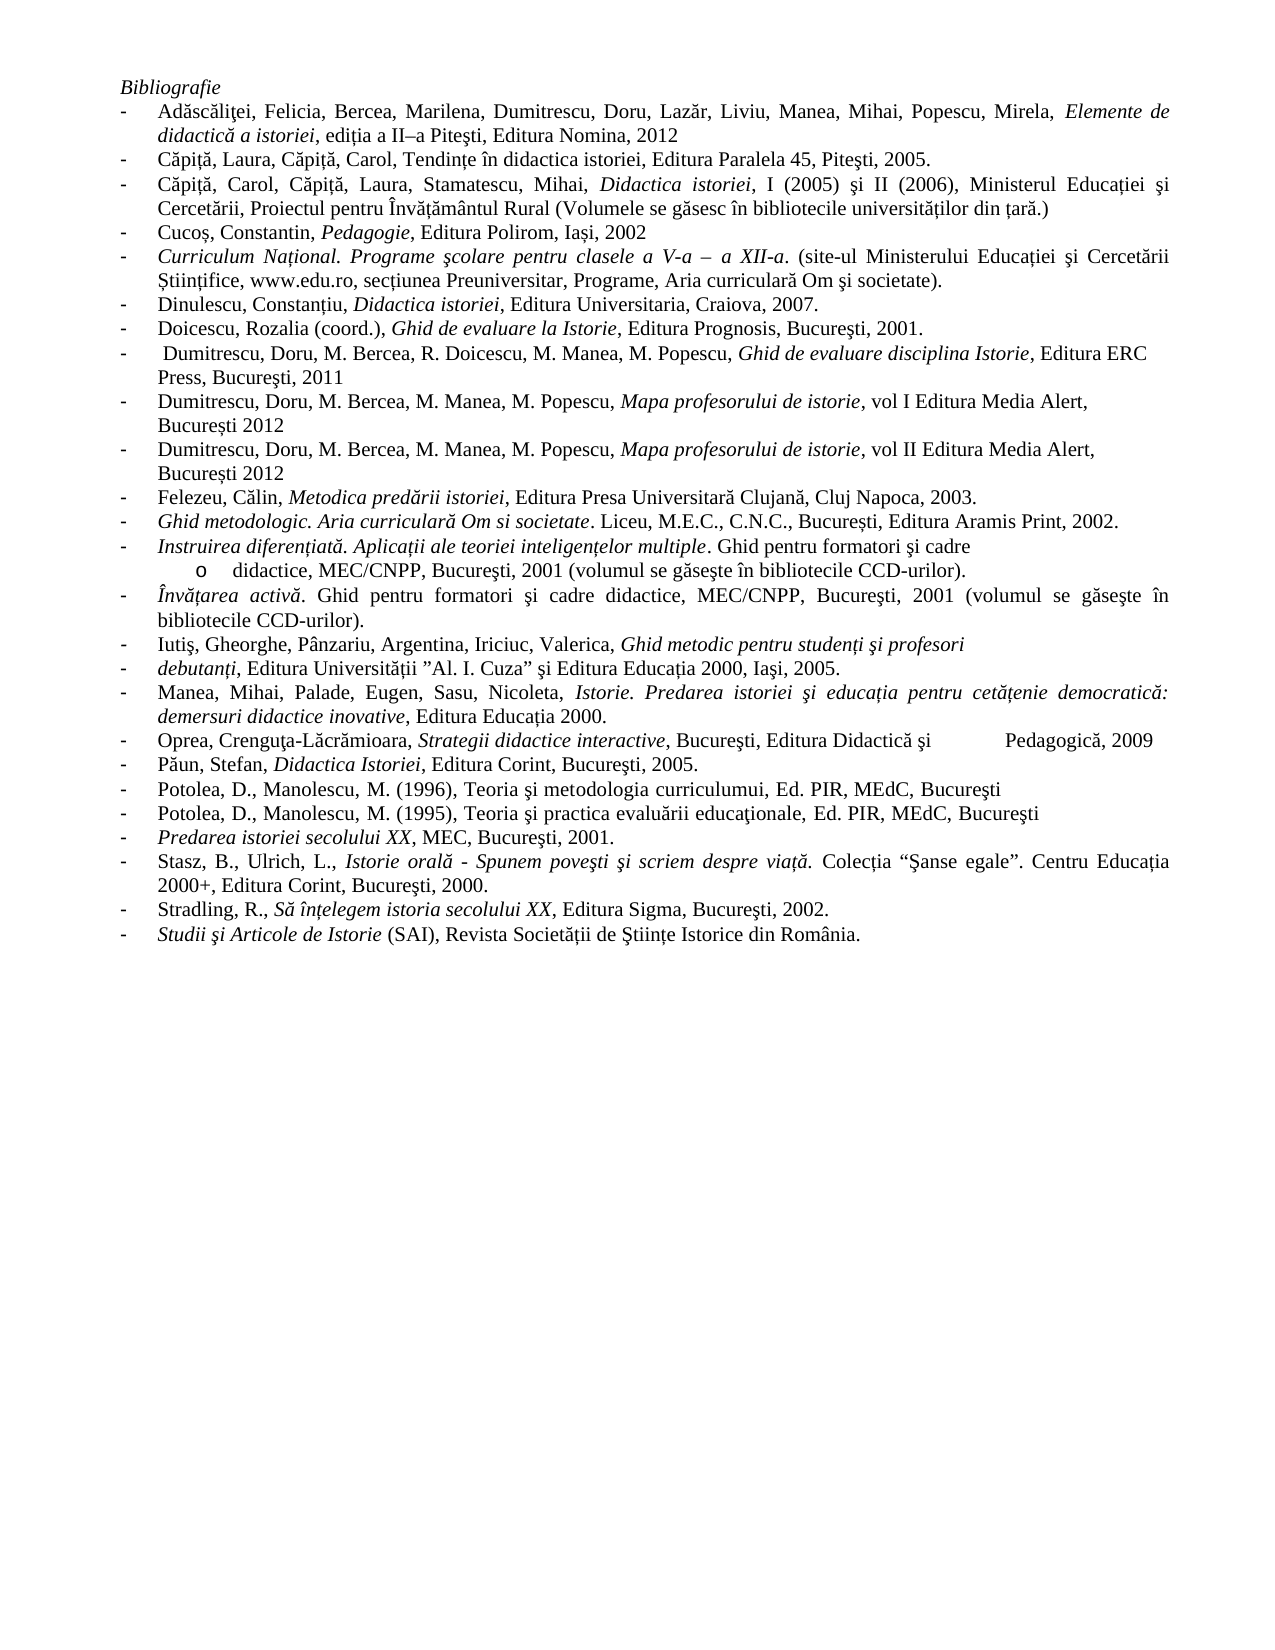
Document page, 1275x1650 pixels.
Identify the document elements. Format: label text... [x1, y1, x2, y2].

list Oprea, Crenguţa-Lăcrămioara, Strategii didactice interactive, Bucureşti, Editura Didactică şi Pedagogică, 2009 [120, 728, 1170, 752]
text Bibliografie [120, 75, 1170, 99]
list Păun, Stefan, Didactica Istoriei, Editura Corint, Bucureşti, 2005. [120, 752, 1170, 776]
list Manea, Mihai, Palade, Eugen, Sasu, Nicoleta, Istorie. Predarea istoriei şi educația pentru cetățenie democratică: demersuri didactice inovative, Editura Educația 2000. [120, 680, 1170, 728]
list Adăscăliţei, Felicia, Bercea, Marilena, Dumitrescu, Doru, Lazăr, Liviu, Manea, Mihai, Popescu, Mirela, Elemente de didactică a istoriei, ediția a II–a Piteşti, Editura Nomina, 2012 [120, 99, 1170, 147]
list Predarea istoriei secolului XX, MEC, Bucureşti, 2001. [120, 825, 1170, 849]
list Dumitrescu, Doru, M. Bercea, M. Manea, M. Popescu, Mapa profesorului de istorie, vol II Editura Media Alert, București 2012 [120, 437, 1170, 485]
list Felezeu, Călin, Metodica predării istoriei, Editura Presa Universitară Clujană, Cluj Napoca, 2003. [120, 485, 1170, 509]
list Potolea, D., Manolescu, M. (1995), Teoria şi practica evaluării educaţionale, Ed. PIR, MEdC, Bucureşti [120, 801, 1170, 825]
list Stasz, B., Ulrich, L., Istorie orală - Spunem poveşti şi scriem despre viață. Colecția “Şanse egale”. Centru Educația 2000+, Editura Corint, Bucureşti, 2000. [120, 849, 1170, 897]
list Căpiță, Laura, Căpiță, Carol, Tendințe în didactica istoriei, Editura Paralela 45, Piteşti, 2005. [120, 147, 1170, 171]
list Învățarea activă. Ghid pentru formatori şi cadre didactice, MEC/CNPP, Bucureşti, 2001 (volumul se găseşte în bibliotecile CCD-urilor). [120, 583, 1170, 632]
list Dinulescu, Constanțiu, Didactica istoriei, Editura Universitaria, Craiova, 2007. [120, 292, 1170, 316]
list didactice, MEC/CNPP, Bucureşti, 2001 (volumul se găseşte în bibliotecile CCD-urilor). [195, 558, 1170, 583]
list Ghid metodologic. Aria curriculară Om si societate. Liceu, M.E.C., C.N.C., București, Editura Aramis Print, 2002. [120, 509, 1170, 533]
list Instruirea diferențiată. Aplicații ale teoriei inteligențelor multiple. Ghid pentru formatori şi cadre [120, 533, 1170, 558]
list Dumitrescu, Doru, M. Bercea, M. Manea, M. Popescu, Mapa profesorului de istorie, vol I Editura Media Alert, București 2012 [120, 389, 1170, 437]
list debutanți, Editura Universității ”Al. I. Cuza” şi Editura Educația 2000, Iaşi, 2005. [120, 656, 1170, 680]
list Dumitrescu, Doru, M. Bercea, R. Doicescu, M. Manea, M. Popescu, Ghid de evaluare disciplina Istorie, Editura ERC Press, Bucureşti, 2011 [120, 340, 1170, 389]
list Căpiță, Carol, Căpiță, Laura, Stamatescu, Mihai, Didactica istoriei, I (2005) şi II (2006), Ministerul Educației şi Cercetării, Proiectul pentru Învățământul Rural (Volumele se găsesc în bibliotecile universităților din țară.) [120, 171, 1170, 220]
list Iutiş, Gheorghe, Pânzariu, Argentina, Iriciuc, Valerica, Ghid metodic pentru studenți şi profesori [120, 632, 1170, 656]
list Potolea, D., Manolescu, M. (1996), Teoria şi metodologia curriculumui, Ed. PIR, MEdC, Bucureşti [120, 776, 1154, 801]
list Studii şi Articole de Istorie (SAI), Revista Societății de Ştiințe Istorice din România. [120, 921, 1170, 946]
list Doicescu, Rozalia (coord.), Ghid de evaluare la Istorie, Editura Prognosis, Bucureşti, 2001. [120, 316, 1170, 340]
list Stradling, R., Să înțelegem istoria secolului XX, Editura Sigma, Bucureşti, 2002. [120, 897, 1170, 921]
list Cucoș, Constantin, Pedagogie, Editura Polirom, Iași, 2002 [120, 220, 1170, 244]
list Curriculum Național. Programe şcolare pentru clasele a V-a – a XII-a. (site-ul Ministerului Educației şi Cercetării Științifice, www.edu.ro, secțiunea Preuniversitar, Programe, Aria curriculară Om şi societate). [120, 244, 1170, 292]
